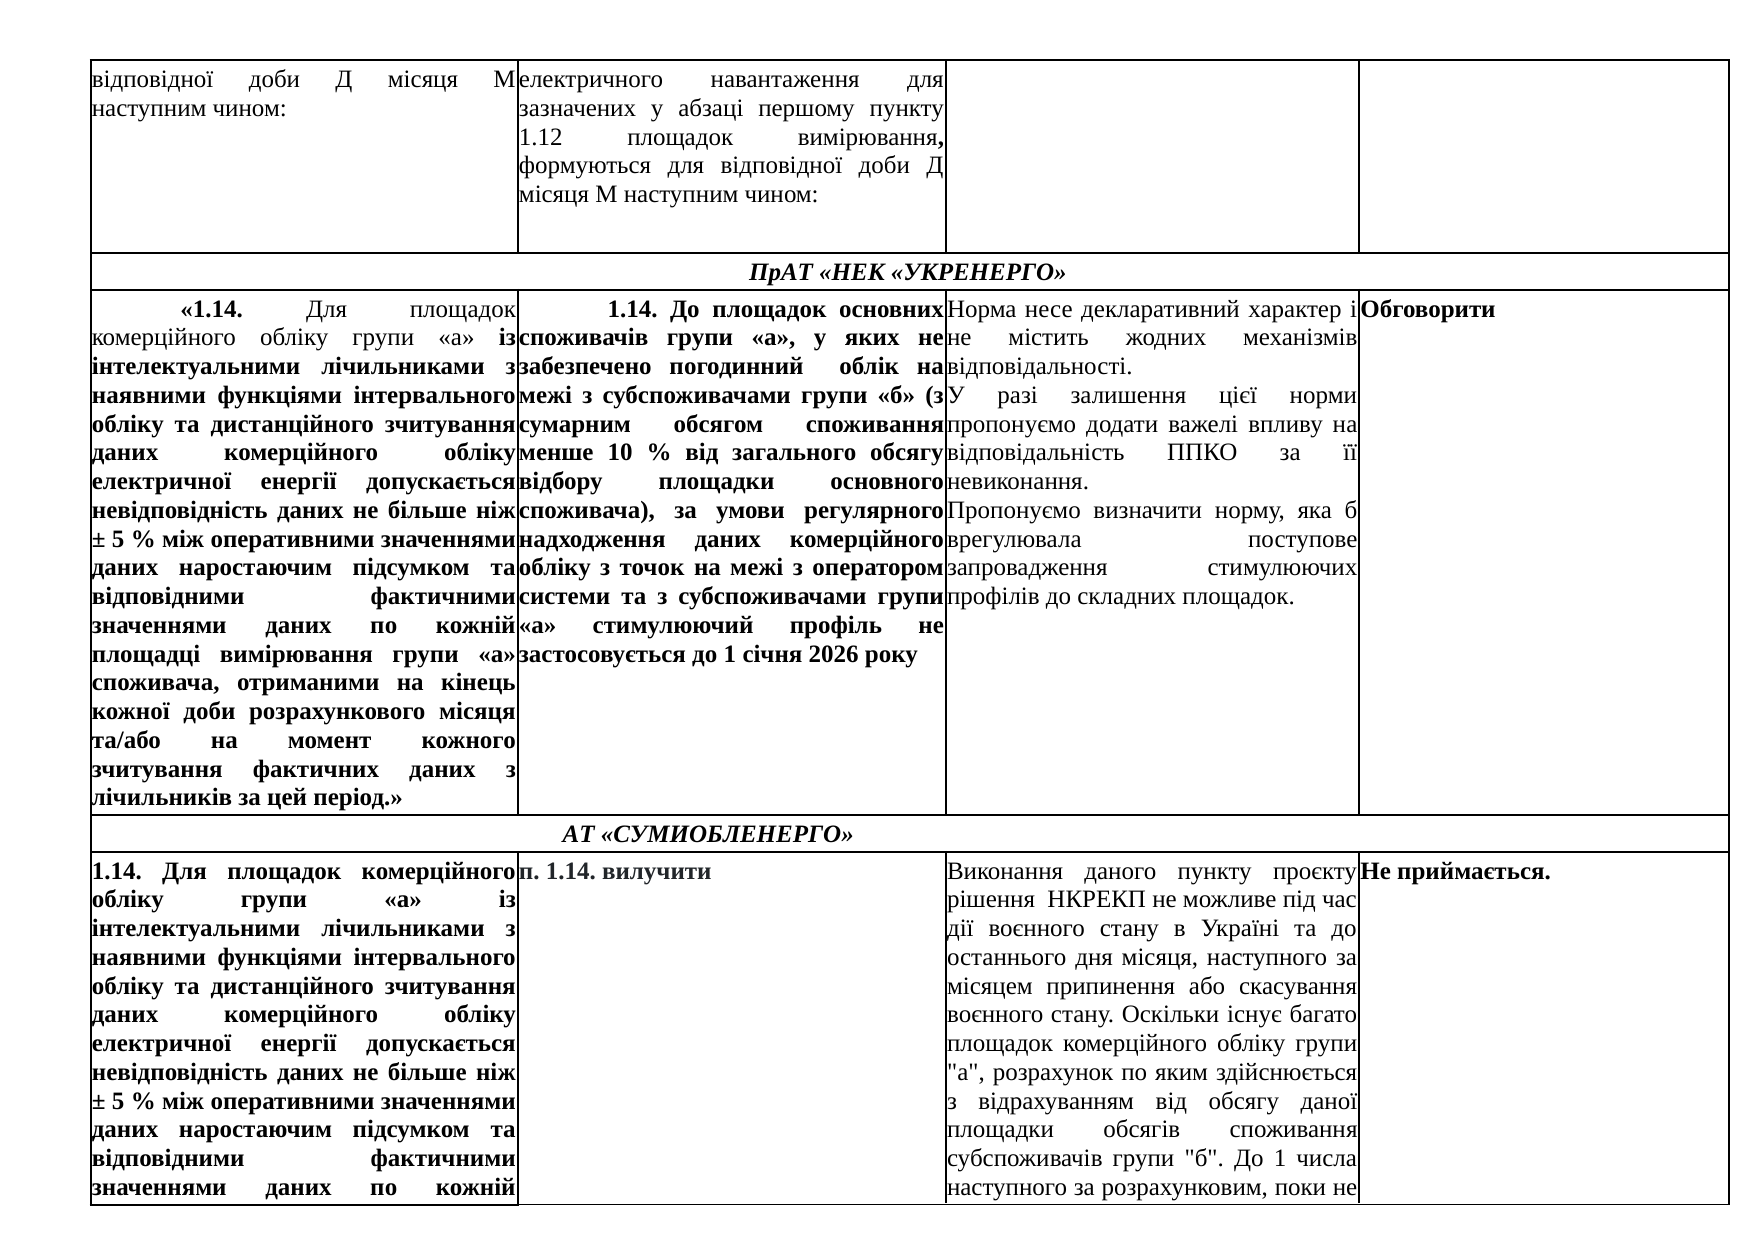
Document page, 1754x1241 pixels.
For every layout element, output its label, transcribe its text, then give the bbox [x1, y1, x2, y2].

table_cell ПрАТ «НЕК «УКРЕНЕРГО» [92, 254, 1728, 289]
table_cell п. 1.14. вилучити [519, 853, 946, 1204]
table_cell 1.14. До площадок основних споживачів групи «а», у яких не забезпечено погодинний облік на межі з субспоживачами групи «б» (з сумарним обсягом споживання менше 10 % від загального обсягу відбору площадки основного споживача), за умови регулярного надходження даних комерційного обліку з точок на межі з оператором системи та з субспоживачами групи «а» стимулюючий профіль не застосовується до 1 січня 2026 року [519, 291, 945, 814]
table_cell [519, 61, 945, 252]
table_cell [92, 853, 517, 1204]
table_cell Норма несе декларативний характер і не містить жодних механізмів відповідальності. У разі залишення цієї норми пропонуємо додати важелі впливу на відповідальність ППКО за її невиконання. Пропонуємо визначити норму, яка б врегулювала поступове запровадження стимулюючих профілів до складних площадок. [947, 291, 1358, 814]
table_cell АТ «СУМИОБЛЕНЕРГО» [92, 816, 1728, 851]
table_cell «1.14. Для площадок комерційного обліку групи «а» із інтелектуальними лічильниками з наявними функціями інтервального обліку та дистанційного зчитування даних комерційного обліку електричної енергії допускається невідповідність даних не більше ніж ± 5 % між оперативними значеннями даних наростаючим підсумком та відповідними фактичними значеннями даних по кожній площадці вимірювання групи «а» споживача, отриманими на кінець кожної доби розрахункового місяця та/або на момент кожного зчитування фактичних даних з лічильників за цей період.» [92, 291, 517, 814]
table_cell Обговорити [1360, 291, 1728, 814]
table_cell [92, 61, 517, 252]
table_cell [947, 61, 1358, 252]
table_cell Не приймається. [1359, 853, 1728, 1204]
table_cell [1360, 61, 1728, 252]
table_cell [946, 853, 1359, 1204]
